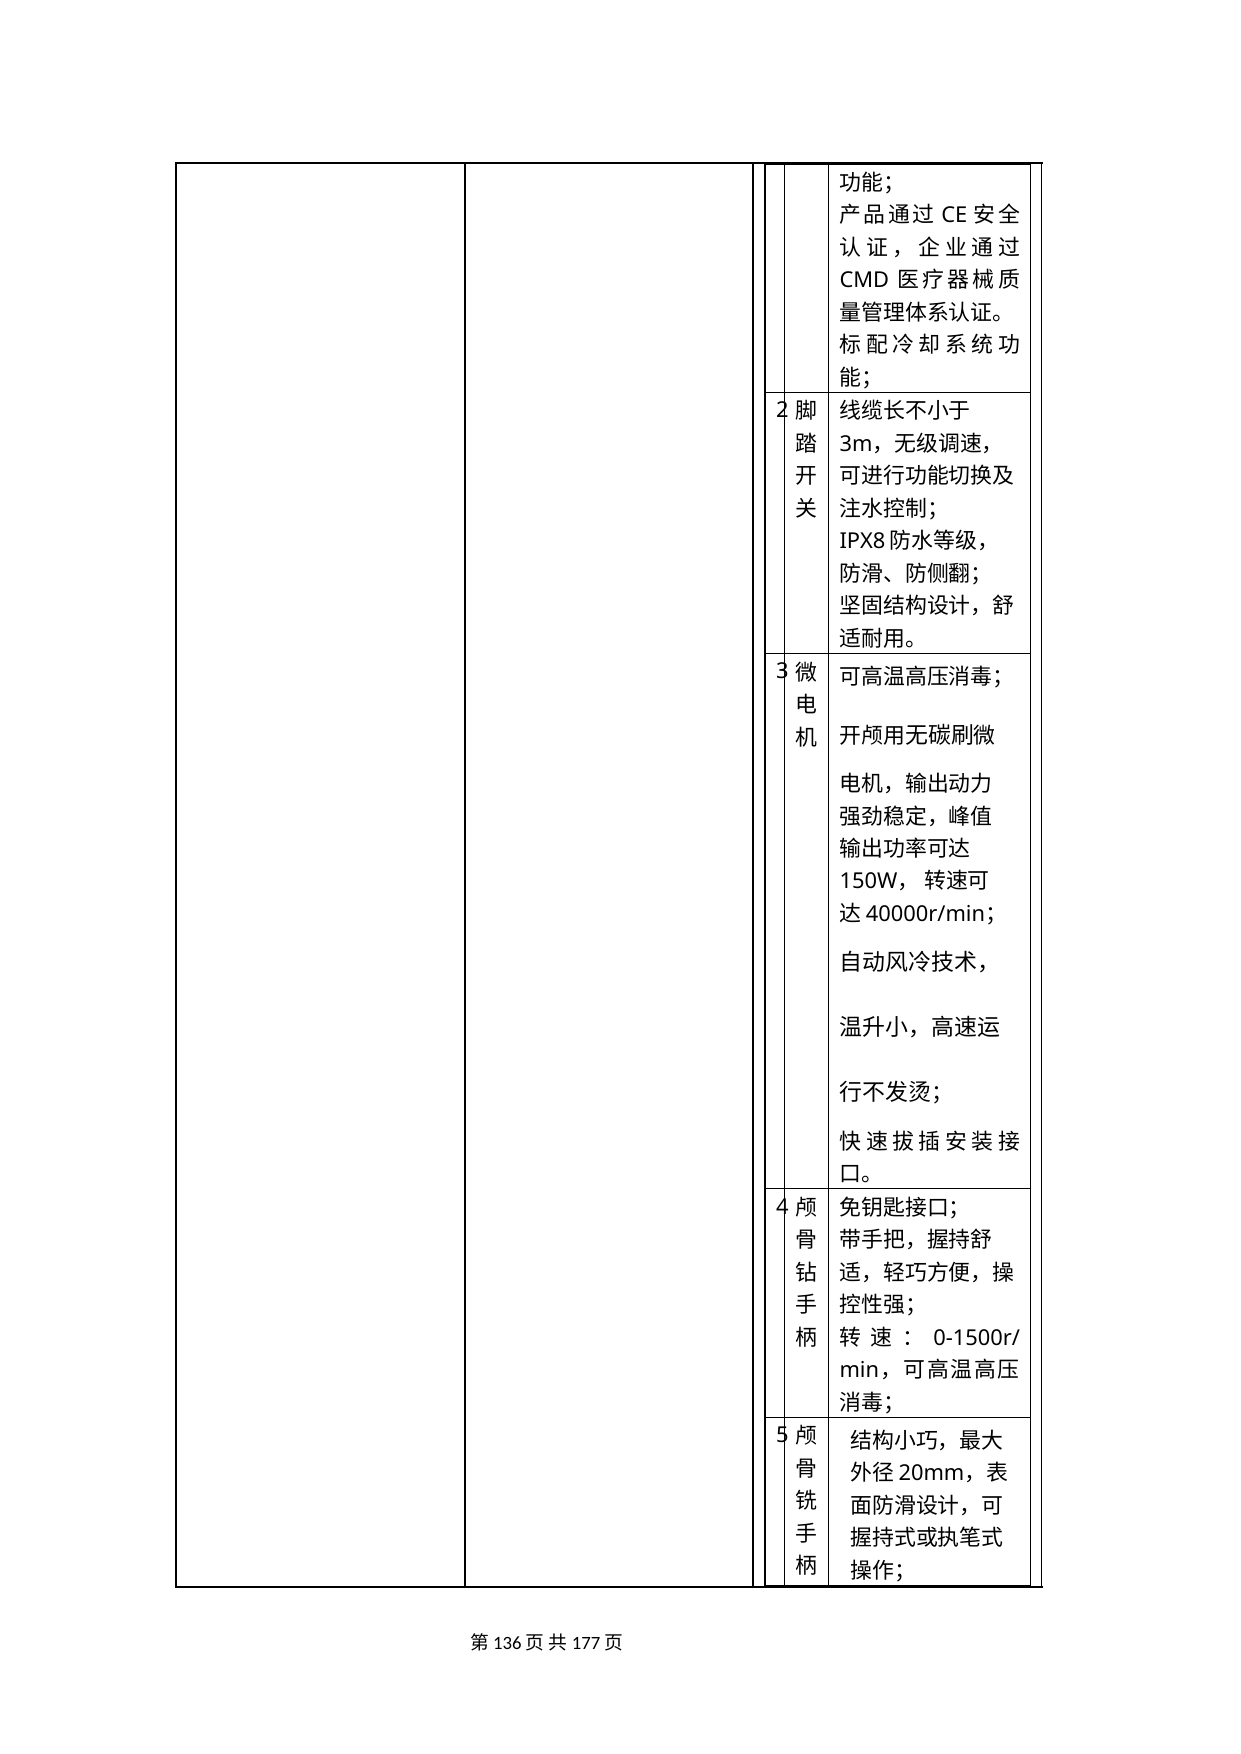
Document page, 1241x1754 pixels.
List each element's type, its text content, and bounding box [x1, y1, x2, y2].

table_cell [766, 393, 784, 653]
table_cell [766, 165, 784, 392]
table_cell [785, 654, 828, 1188]
table_cell [829, 1189, 1030, 1417]
table_cell [766, 1189, 784, 1417]
table_cell [829, 654, 1030, 1188]
table_cell [754, 164, 764, 1586]
table_cell [466, 164, 752, 1586]
table_cell [785, 165, 828, 392]
table_cell 1 [177, 164, 464, 1586]
table_cell [785, 1189, 828, 1417]
table_cell [829, 165, 1030, 392]
table_cell [785, 393, 828, 653]
table_cell [1031, 164, 1041, 1586]
table_cell [829, 393, 1030, 653]
table_cell [829, 1418, 1030, 1585]
table_cell [785, 1418, 828, 1585]
table_cell [766, 1418, 784, 1585]
table_cell [766, 654, 784, 1188]
